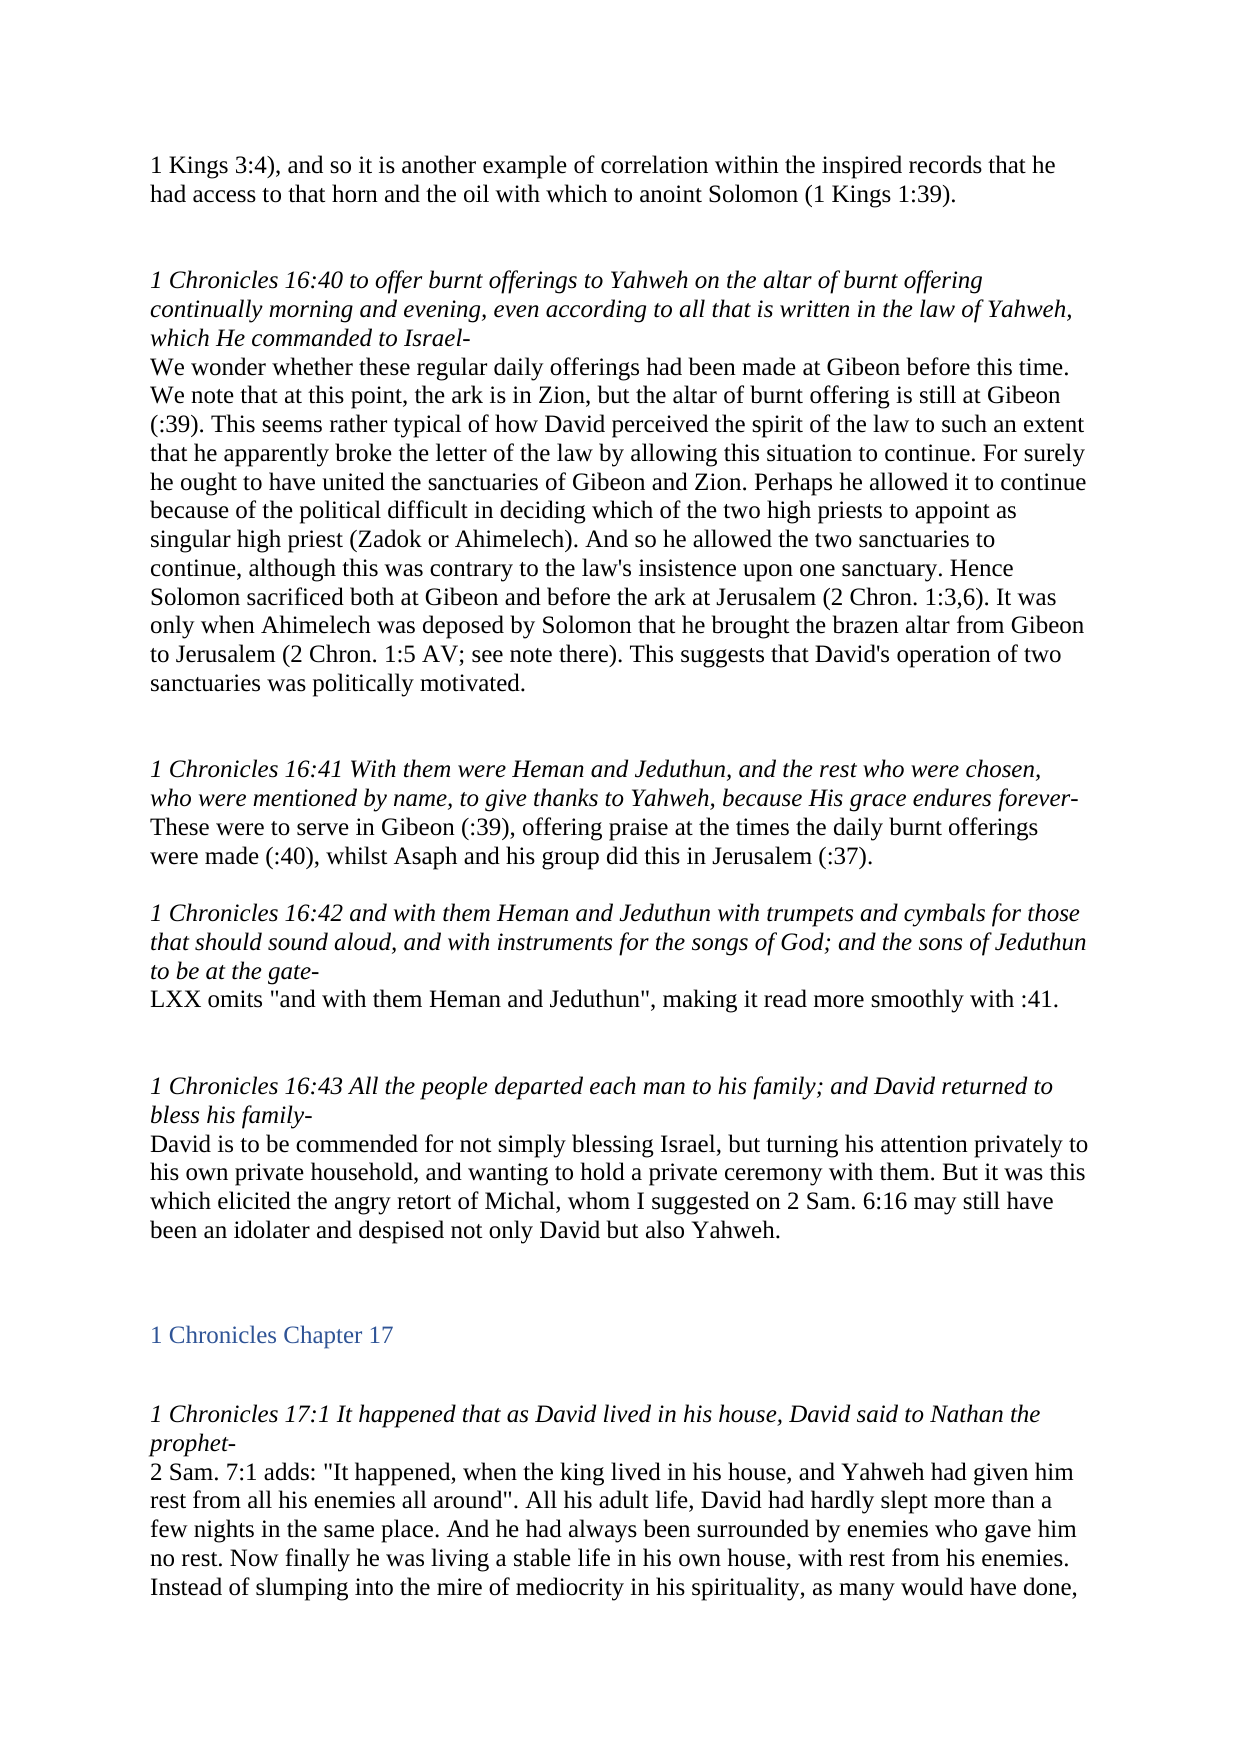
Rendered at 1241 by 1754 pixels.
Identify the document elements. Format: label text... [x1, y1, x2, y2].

subtitle 1 Chronicles Chapter 17 [150, 1321, 1090, 1349]
text 1 Chronicles 16:41 With them were Heman and Jeduthun, and the rest who were chosen, who were mentioned by name, to give thanks to Yahweh, because His grace endures forever- These were to serve in Gibeon (:39), offering praise at the times the daily burnt offerings were made (:40), whilst Asaph and his group did this in Jerusalem (:37). 1 Chronicles 16:42 and with them Heman and Jeduthun with trumpets and cymbals for those that should sound aloud, and with instruments for the songs of God; and the sons of Jeduthun to be at the gate- LXX omits "and with them Heman and Jeduthun", making it read more smoothly with :41. [150, 726, 1090, 1013]
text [150, 1399, 1090, 1601]
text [150, 150, 1090, 207]
text 1 Chronicles 16:40 to offer burnt offerings to Yahweh on the altar of burnt offering continually morning and evening, even according to all that is written in the law of Yahweh, which He commanded to Israel- We wonder whether these regular daily offerings had been made at Gibeon before this time. We note that at this point, the ark is in Zion, but the altar of burnt offering is still at Gibeon (:39). This seems rather typical of how David perceived the spirit of the law to such an extent that he apparently broke the letter of the law by allowing this situation to continue. For surely he ought to have united the sanctuaries of Gibeon and Zion. Perhaps he allowed it to continue because of the political difficult in deciding which of the two high priests to appoint as singular high priest (Zadok or Ahimelech). And so he allowed the two sanctuaries to continue, although this was contrary to the law's insistence upon one sanctuary. Hence Solomon sacrificed both at Gibeon and before the ark at Jerusalem (2 Chron. 1:3,6). It was only when Ahimelech was deposed by Solomon that he brought the brazen altar from Gibeon to Jerusalem (2 Chron. 1:5 AV; see note there). This suggests that David's operation of two sanctuaries was politically motivated. [150, 237, 1090, 697]
text 1 Chronicles 16:43 All the people departed each man to his family; and David returned to bless his family- David is to be commended for not simply blessing Israel, but turning his attention privately to his own private household, and wanting to hold a private ceremony with them. But it was this which elicited the angry retort of Michal, whom I suggested on 2 Sam. 6:16 may still have been an idolater and despised not only David but also Yahweh. [150, 1042, 1090, 1244]
